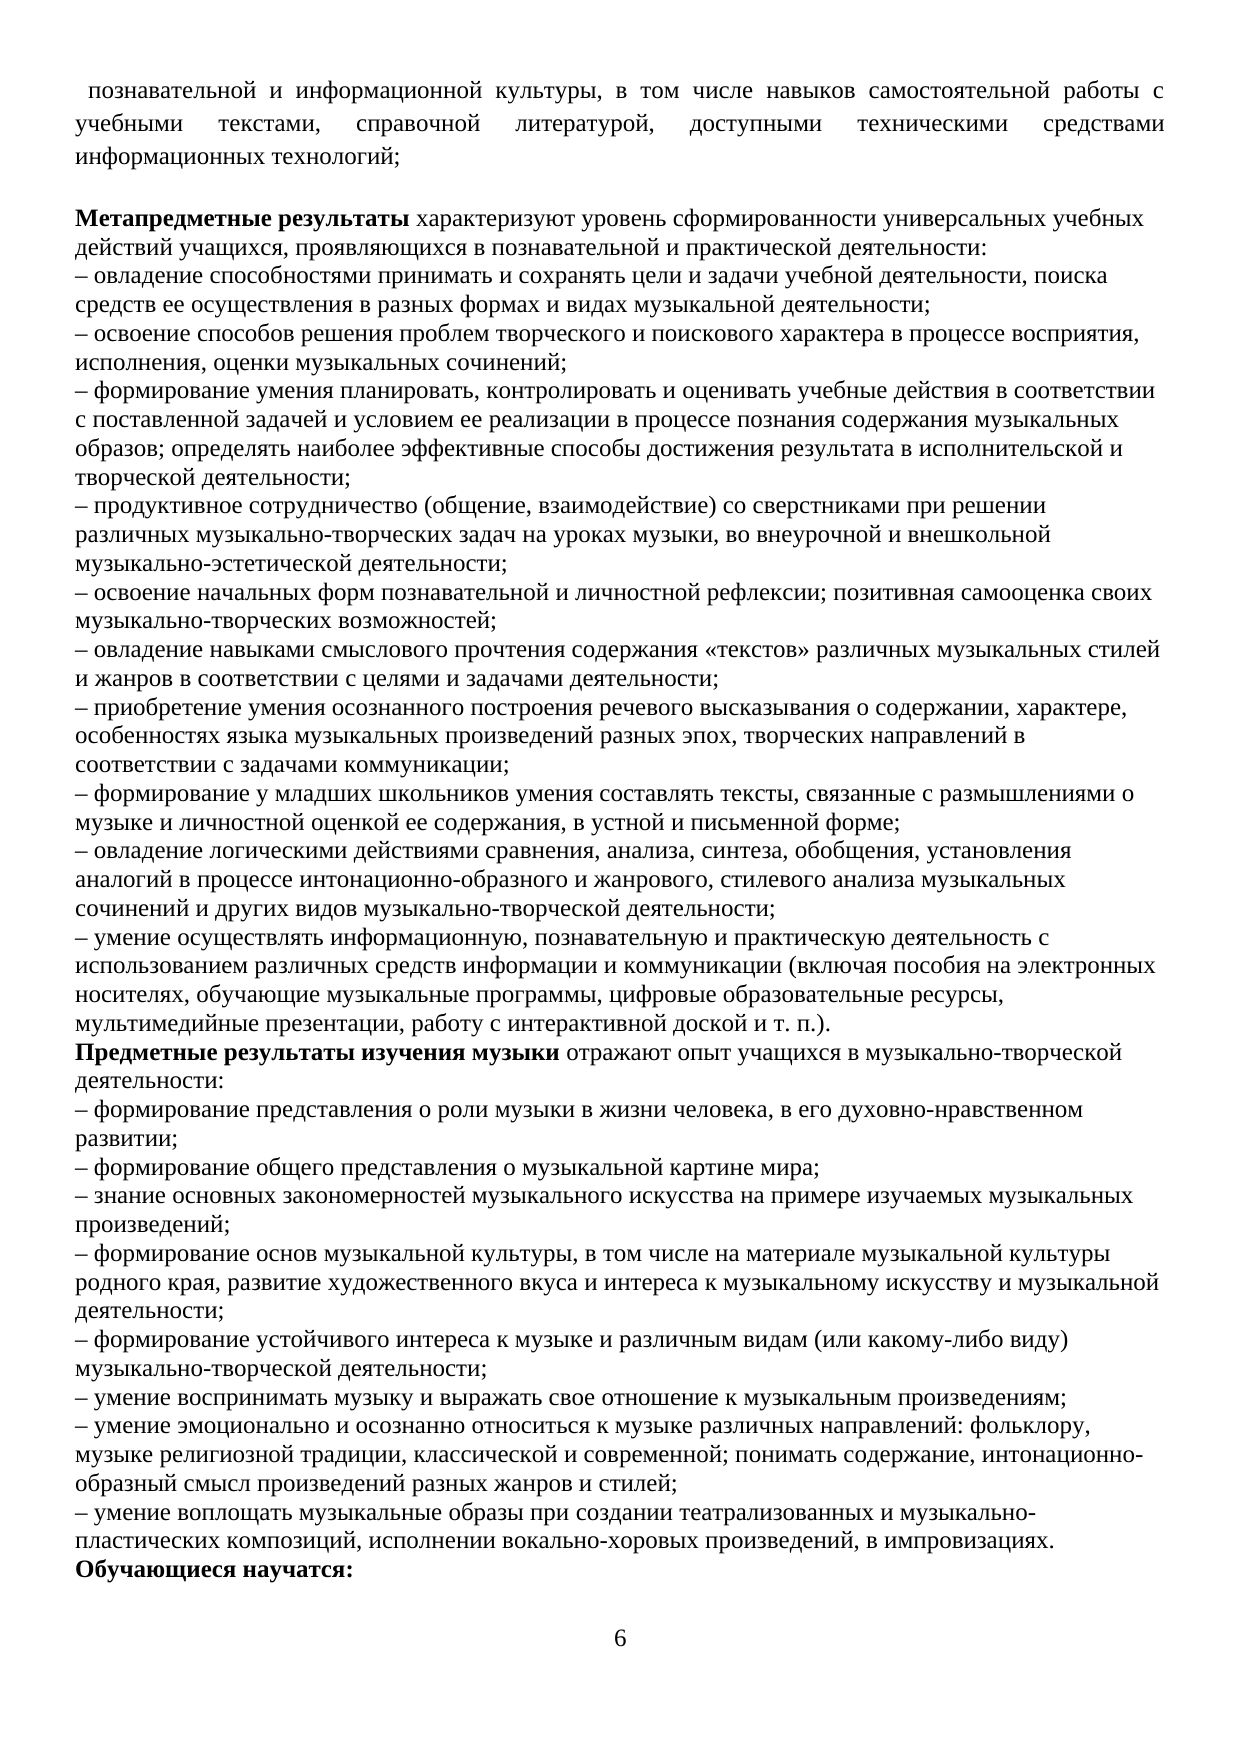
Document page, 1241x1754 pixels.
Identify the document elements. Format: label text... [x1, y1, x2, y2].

text – формирование умения планировать, контролировать и оценивать учебные действия в соответствии с поставленной задачей и условием ее реализации в процессе познания содержания музыкальных образов; определять наиболее эффективные способы достижения результата в исполнительской и творческой деятельности; [75, 375, 1165, 490]
text – формирование представления о роли музыки в жизни человека, в его духовно-нравственном развитии; [75, 1094, 1165, 1152]
text – формирование устойчивого интереса к музыке и различным видам (или какому-либо виду) музыкально-творческой деятельности; [75, 1324, 1165, 1382]
text – овладение навыками смыслового прочтения содержания «текстов» различных музыкальных стилей и жанров в соответствии с целями и задачами деятельности; [75, 634, 1165, 692]
text – приобретение умения осознанного построения речевого высказывания о содержании, характере, особенностях языка музыкальных произведений разных эпох, творческих направлений в соответствии с задачами коммуникации; [75, 692, 1165, 778]
text Обучающиеся научатся: [75, 1554, 1165, 1583]
text – умение осуществлять информационную, познавательную и практическую деятельность с использованием различных средств информации и коммуникации (включая пособия на электронных носителях, обучающие музыкальные программы, цифровые образовательные ресурсы, мультимедийные презентации, работу с интерактивной доской и т. п.). [75, 922, 1165, 1037]
text – продуктивное сотрудничество (общение, взаимодействие) со сверстниками при решении различных музыкально-творческих задач на уроках музыки, во внеурочной и внешкольной музыкально-эстетической деятельности; [75, 490, 1165, 577]
text – умение эмоционально и осознанно относиться к музыке различных направлений: фольклору, музыке религиозной традиции, классической и современной; понимать содержание, интонационно-образный смысл произведений разных жанров и стилей; [75, 1410, 1165, 1497]
text – овладение логическими действиями сравнения, анализа, синтеза, обобщения, установления аналогий в процессе интонационно-образного и жанрового, стилевого анализа музыкальных сочинений и других видов музыкально-творческой деятельности; [75, 835, 1165, 922]
text Предметные результаты изучения музыки отражают опыт учащихся в музыкально-творческой деятельности: [75, 1037, 1165, 1094]
text – умение воплощать музыкальные образы при создании театрализованных и музыкально-пластических композиций, исполнении вокально-хоровых произведений, в импровизациях. [75, 1497, 1165, 1554]
text – овладение способностями принимать и сохранять цели и задачи учебной деятельности, поиска средств ее осуществления в разных формах и видах музыкальной деятельности; [75, 260, 1165, 318]
text познавательной и информационной культуры, в том числе навыков самостоятельной работы с учебными текстами, справочной литературой, доступными техническими средствами информационных технологий; [75, 75, 1165, 170]
text – освоение начальных форм познавательной и личностной рефлексии; позитивная самооценка своих музыкально-творческих возможностей; [75, 577, 1165, 634]
text – формирование основ музыкальной культуры, в том числе на материале музыкальной культуры родного края, развитие художественного вкуса и интереса к музыкальному искусству и музыкальной деятельности; [75, 1238, 1165, 1324]
text – освоение способов решения проблем творческого и поискового характера в процессе восприятия, исполнения, оценки музыкальных сочинений; [75, 318, 1165, 375]
text – формирование общего представления о музыкальной картине мира; [75, 1152, 1165, 1180]
text – формирование у младших школьников умения составлять тексты, связанные с размышлениями о музыке и личностной оценкой ее содержания, в устной и письменной форме; [75, 778, 1165, 835]
text – знание основных закономерностей музыкального искусства на примере изучаемых музыкальных произведений; [75, 1180, 1165, 1238]
text – умение воспринимать музыку и выражать свое отношение к музыкальным произведениям; [75, 1382, 1165, 1410]
text Метапредметные результаты характеризуют уровень сформированности универсальных учебных действий учащихся, проявляющихся в познавательной и практической деятельности: [75, 203, 1165, 260]
